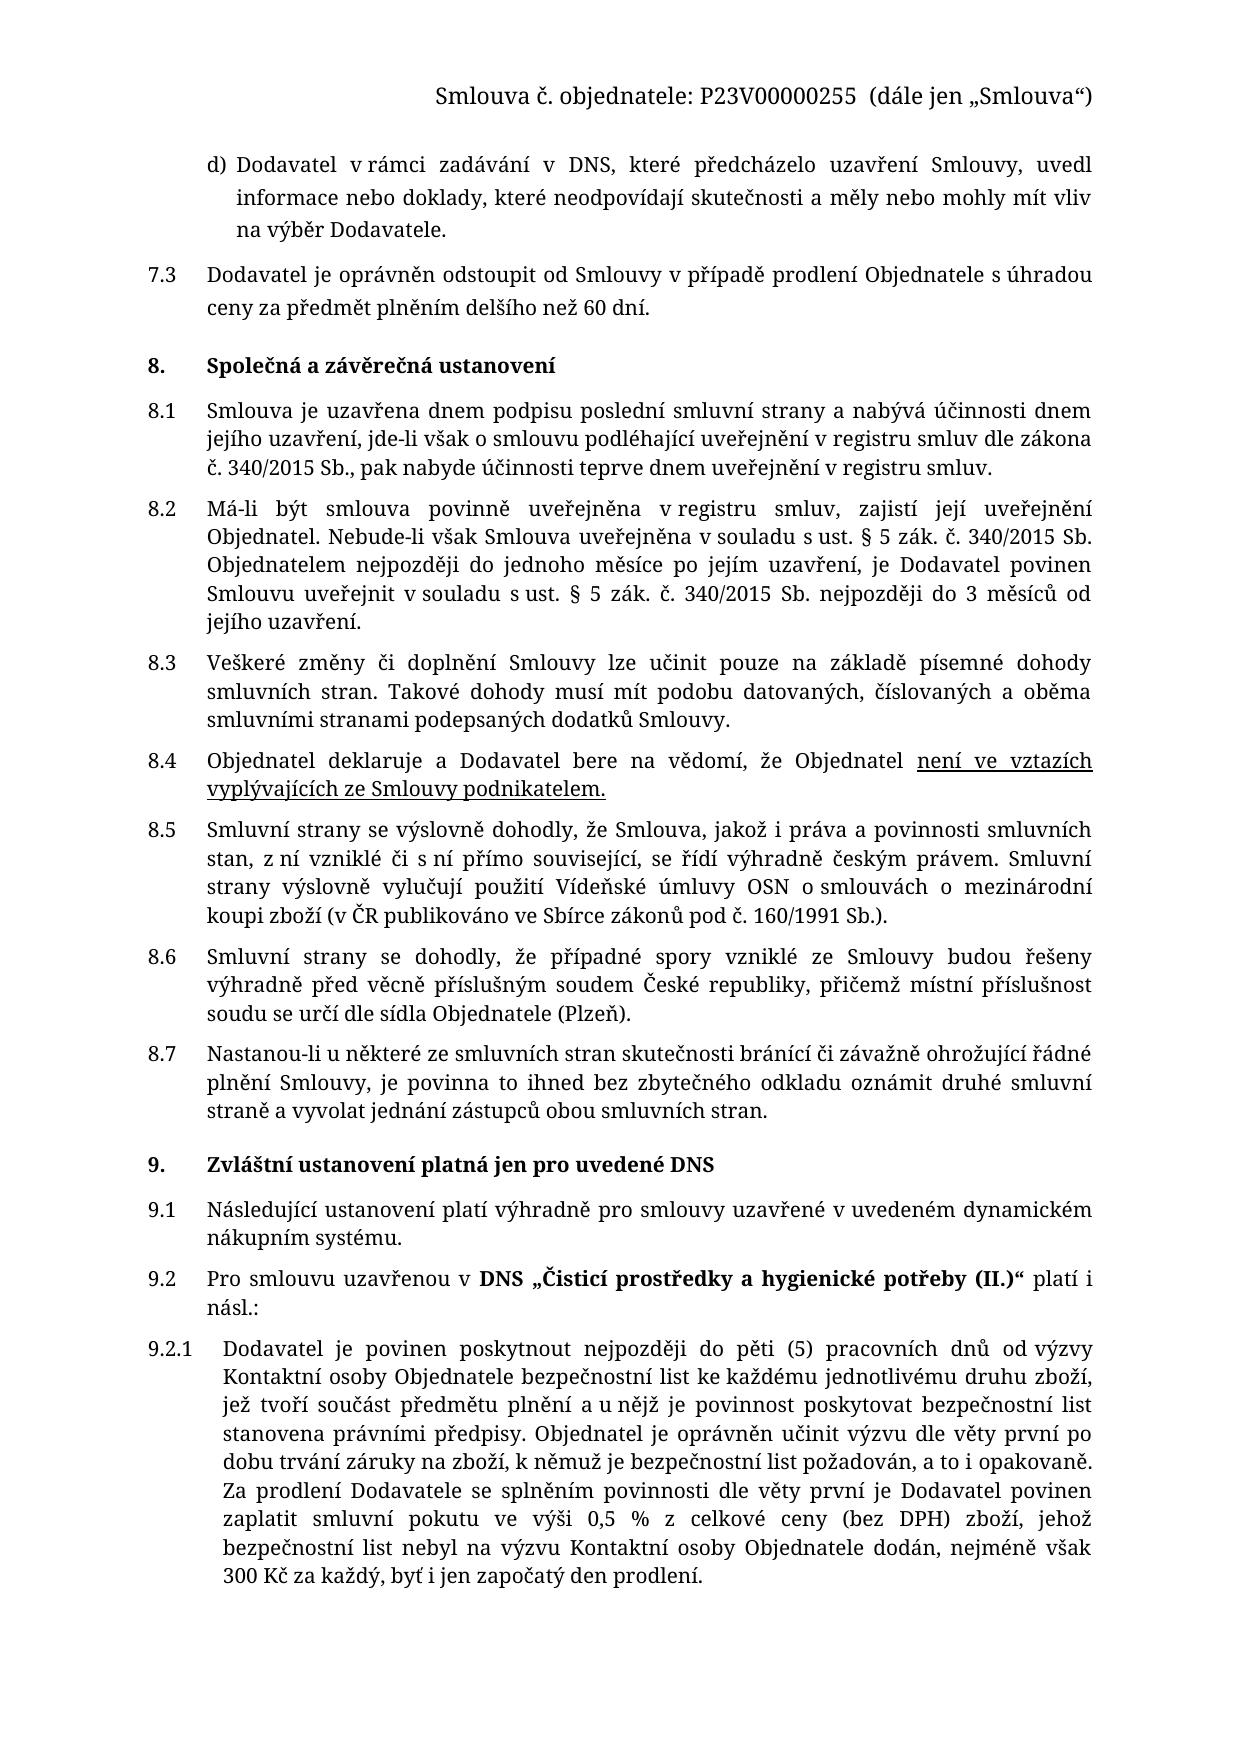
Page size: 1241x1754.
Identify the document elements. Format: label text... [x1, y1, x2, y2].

list Smluvní strany se výslovně dohodly, že Smlouva, jakož i práva a povinnosti smluvních stan, z ní vzniklé či s ní přímo související, se řídí výhradně českým právem. Smluvní strany výslovně vylučují použití Vídeňské úmluvy OSN o smlouvách o mezinárodní koupi zboží (v ČR publikováno ve Sbírce zákonů pod č. 160/1991 Sb.). [148, 816, 1093, 929]
list Objednatel deklaruje a Dodavatel bere na vědomí, že Objednatel není ve vztazích vyplývajících ze Smlouvy podnikatelem. [148, 746, 1093, 803]
list Dodavatel v rámci zadávání v DNS, které předcházelo uzavření Smlouvy, uvedl informace nebo doklady, které neodpovídají skutečnosti a měly nebo mohly mít vliv na výběr Dodavatele. [207, 150, 1093, 244]
list Dodavatel je povinen poskytnout nejpozději do pěti (5) pracovních dnů od výzvy Kontaktní osoby Objednatele bezpečnostní list ke každému jednotlivému druhu zboží, jež tvoří součást předmětu plnění a u nějž je povinnost poskytovat bezpečnostní list stanovena právními předpisy. Objednatel je oprávněn učinit výzvu dle věty první po dobu trvání záruky na zboží, k němuž je bezpečnostní list požadován, a to i opakovaně. Za prodlení Dodavatele se splněním povinnosti dle věty první je Dodavatel povinen zaplatit smluvní pokutu ve výši 0,5 % z celkové ceny (bez DPH) zboží, jehož bezpečnostní list nebyl na výzvu Kontaktní osoby Objednatele dodán, nejméně však 300 Kč za každý, byť i jen započatý den prodlení. [148, 1334, 1093, 1590]
list Následující ustanovení platí výhradně pro smlouvy uzavřené v uvedeném dynamickém nákupním systému. [148, 1195, 1093, 1252]
list Smluvní strany se dohodly, že případné spory vzniklé ze Smlouvy budou řešeny výhradně před věcně příslušným soudem České republiky, přičemž místní příslušnost soudu se určí dle sídla Objednatele (Plzeň). [148, 942, 1093, 1027]
list Pro smlouvu uzavřenou v DNS „Čisticí prostředky a hygienické potřeby (II.)“ platí i násl.: [148, 1264, 1093, 1321]
list Společná a závěrečná ustanovení [148, 351, 1093, 379]
list Nastanou-li u některé ze smluvních stran skutečnosti bránící či závažně ohrožující řádné plnění Smlouvy, je povinna to ihned bez zbytečného odkladu oznámit druhé smluvní straně a vyvolat jednání zástupců obou smluvních stran. [148, 1039, 1093, 1125]
list Dodavatel je oprávněn odstoupit od Smlouvy v případě prodlení Objednatele s úhradou ceny za předmět plněním delšího než 60 dní. [148, 261, 1093, 322]
list Veškeré změny či doplnění Smlouvy lze učinit pouze na základě písemné dohody smluvních stran. Takové dohody musí mít podobu datovaných, číslovaných a oběma smluvními stranami podepsaných dodatků Smlouvy. [148, 648, 1093, 734]
list Smlouva je uzavřena dnem podpisu poslední smluvní strany a nabývá účinnosti dnem jejího uzavření, jde-li však o smlouvu podléhající uveřejnění v registru smluv dle zákona č. 340/2015 Sb., pak nabyde účinnosti teprve dnem uveřejnění v registru smluv. [148, 396, 1093, 481]
list Má-li být smlouva povinně uveřejněna v registru smluv, zajistí její uveřejnění Objednatel. Nebude-li však Smlouva uveřejněna v souladu s ust. § 5 zák. č. 340/2015 Sb. Objednatelem nejpozději do jednoho měsíce po jejím uzavření, je Dodavatel povinen Smlouvu uveřejnit v souladu s ust. § 5 zák. č. 340/2015 Sb. nejpozději do 3 měsíců od jejího uzavření. [148, 494, 1093, 636]
list Zvláštní ustanovení platná jen pro uvedené DNS [148, 1150, 1093, 1178]
